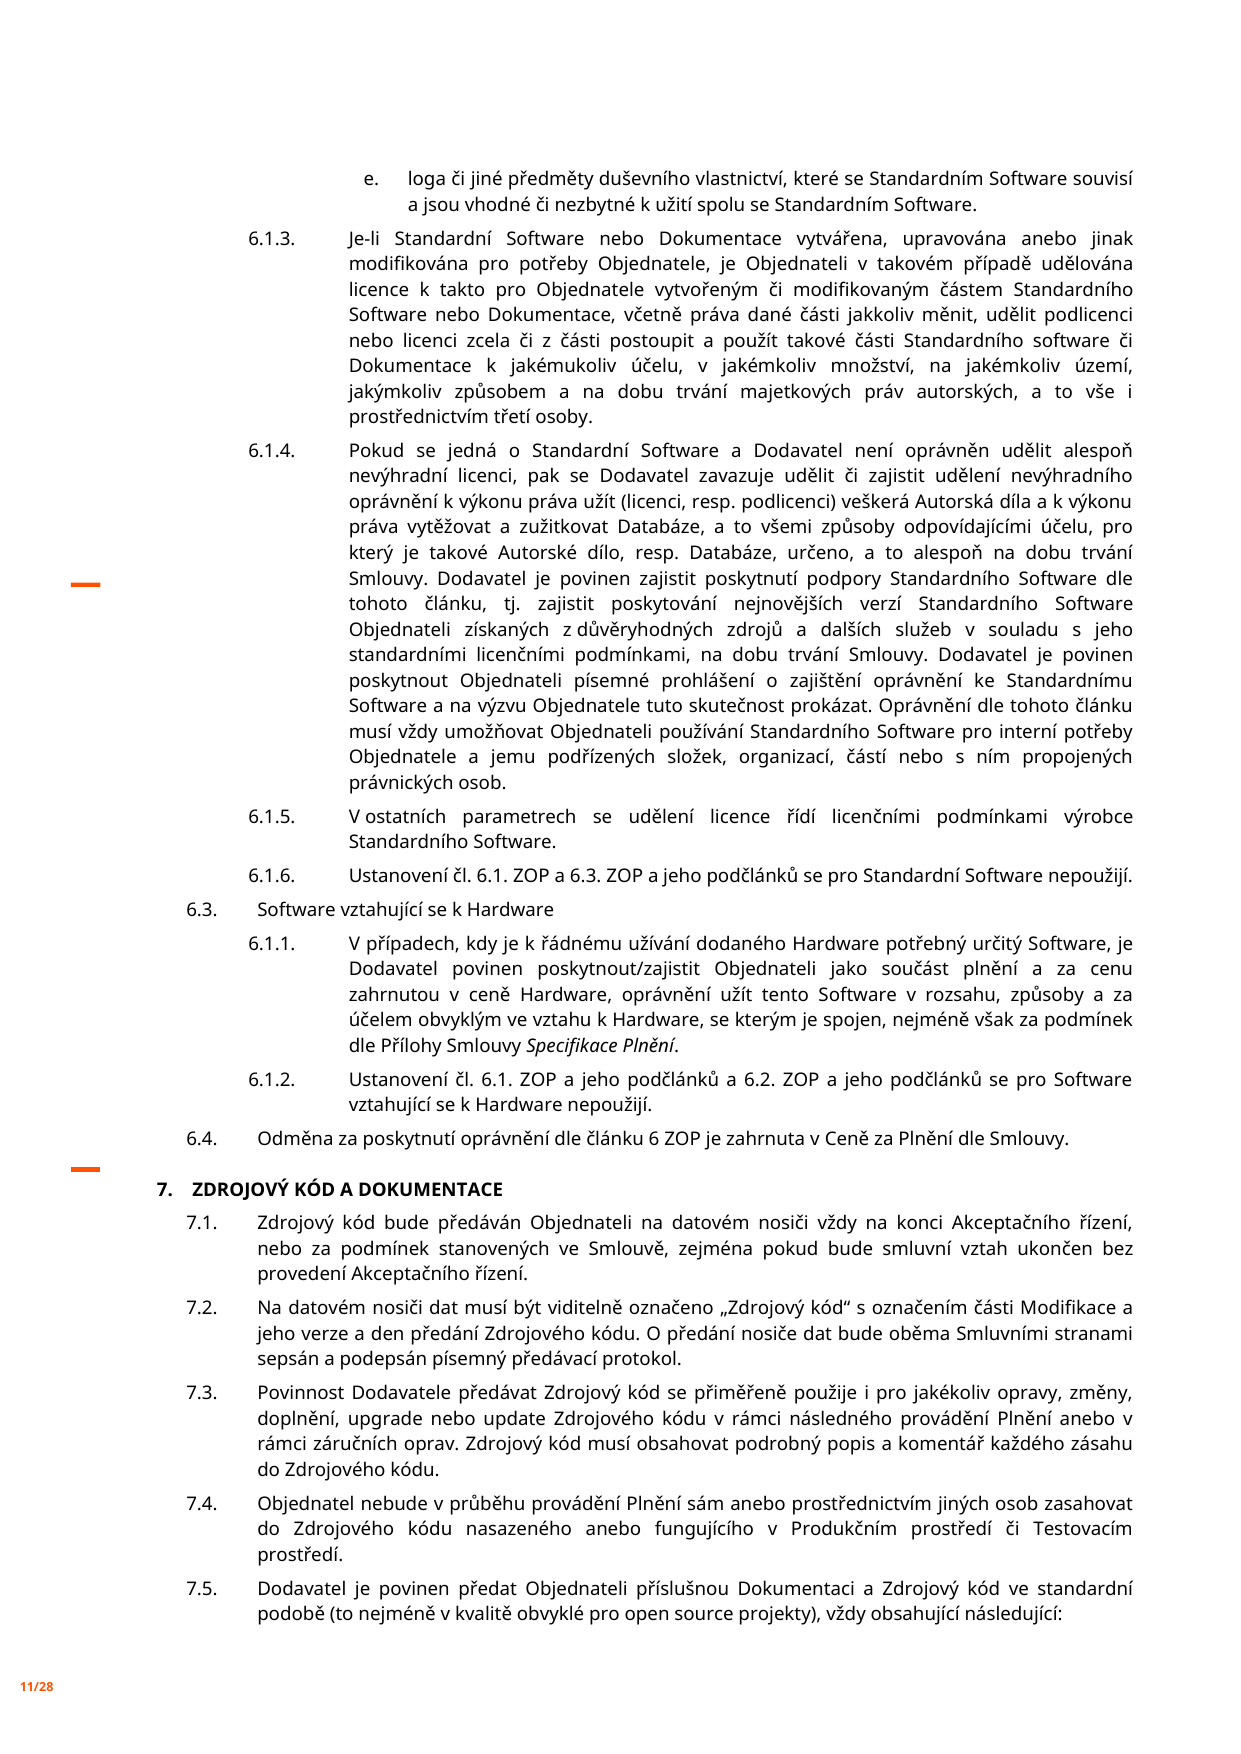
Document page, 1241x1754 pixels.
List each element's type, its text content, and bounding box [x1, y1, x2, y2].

text Ustanovení čl. 6.1. ZOP a jeho podčlánků a 6.2. ZOP a jeho podčlánků se pro Software vztahující se k Hardware nepoužijí. [248, 1066, 1134, 1117]
text Povinnost Dodavatele předávat Zdrojový kód se přiměřeně použije i pro jakékoliv opravy, změny, doplnění, upgrade nebo update Zdrojového kódu v rámci následného provádění Plnění anebo v rámci záručních oprav. Zdrojový kód musí obsahovat podrobný popis a komentář každého zásahu do Zdrojového kódu. [186, 1379, 1134, 1482]
text Je-li Standardní Software nebo Dokumentace vytvářena, upravována anebo jinak modifikována pro potřeby Objednatele, je Objednateli v takovém případě udělována licence k takto pro Objednatele vytvořeným či modifikovaným částem Standardního Software nebo Dokumentace, včetně práva dané části jakkoliv měnit, udělit podlicenci nebo licenci zcela či z části postoupit a použít takové části Standardního software či Dokumentace k jakémukoliv účelu, v jakémkoliv množství, na jakémkoliv území, jakýmkoliv způsobem a na dobu trvání majetkových práv autorských, a to vše i prostřednictvím třetí osoby. [248, 225, 1134, 429]
text Dodavatel je povinen předat Objednateli příslušnou Dokumentaci a Zdrojový kód ve standardní podobě (to nejméně v kvalitě obvyklé pro open source projekty), vždy obsahující následující: [186, 1575, 1134, 1626]
text Software vztahující se k Hardware [186, 896, 1134, 922]
text Objednatel nebude v průběhu provádění Plnění sám anebo prostřednictvím jiných osob zasahovat do Zdrojového kódu nasazeného anebo fungujícího v Produkčním prostředí či Testovacím prostředí. [186, 1490, 1134, 1566]
text Zdrojový kód bude předáván Objednateli na datovém nosiči vždy na konci Akceptačního řízení, nebo za podmínek stanovených ve Smlouvě, zejména pokud bude smluvní vztah ukončen bez provedení Akceptačního řízení. [186, 1210, 1134, 1286]
text Zdrojový kód a dokumentace [157, 1176, 1134, 1201]
text Pokud se jedná o Standardní Software a Dodavatel není oprávněn udělit alespoň nevýhradní licenci, pak se Dodavatel zavazuje udělit či zajistit udělení nevýhradního oprávnění k výkonu práva užít (licenci, resp. podlicenci) veškerá Autorská díla a k výkonu práva vytěžovat a zužitkovat Databáze, a to všemi způsoby odpovídajícími účelu, pro který je takové Autorské dílo, resp. Databáze, určeno, a to alespoň na dobu trvání Smlouvy. Dodavatel je povinen zajistit poskytnutí podpory Standardního Software dle tohoto článku, tj. zajistit poskytování nejnovějších verzí Standardního Software Objednateli získaných z důvěryhodných zdrojů a dalších služeb v souladu s jeho standardními licenčními podmínkami, na dobu trvání Smlouvy. Dodavatel je povinen poskytnout Objednateli písemné prohlášení o zajištění oprávnění ke Standardnímu Software a na výzvu Objednatele tuto skutečnost prokázat. Oprávnění dle tohoto článku musí vždy umožňovat Objednateli používání Standardního Software pro interní potřeby Objednatele a jemu podřízených složek, organizací, částí nebo s ním propojených právnických osob. [248, 437, 1134, 794]
text Na datovém nosiči dat musí být viditelně označeno „Zdrojový kód“ s označením části Modifikace a jeho verze a den předání Zdrojového kódu. O předání nosiče dat bude oběma Smluvními stranami sepsán a podepsán písemný předávací protokol. [186, 1294, 1134, 1371]
text Odměna za poskytnutí oprávnění dle článku 6 ZOP je zahrnuta v Ceně za Plnění dle Smlouvy. [186, 1125, 1134, 1151]
text V ostatních parametrech se udělení licence řídí licenčními podmínkami výrobce Standardního Software. [248, 803, 1134, 854]
text V případech, kdy je k řádnému užívání dodaného Hardware potřebný určitý Software, je Dodavatel povinen poskytnout/zajistit Objednateli jako součást plnění a za cenu zahrnutou v ceně Hardware, oprávnění užít tento Software v rozsahu, způsoby a za účelem obvyklým ve vztahu k Hardware, se kterým je spojen, nejméně však za podmínek dle Přílohy Smlouvy Specifikace Plnění. [248, 930, 1134, 1058]
list loga či jiné předměty duševního vlastnictví, které se Standardním Software souvisí a jsou vhodné či nezbytné k užití spolu se Standardním Software. [363, 165, 1134, 216]
text Ustanovení čl. 6.1. ZOP a 6.3. ZOP a jeho podčlánků se pro Standardní Software nepoužijí. [248, 862, 1134, 888]
